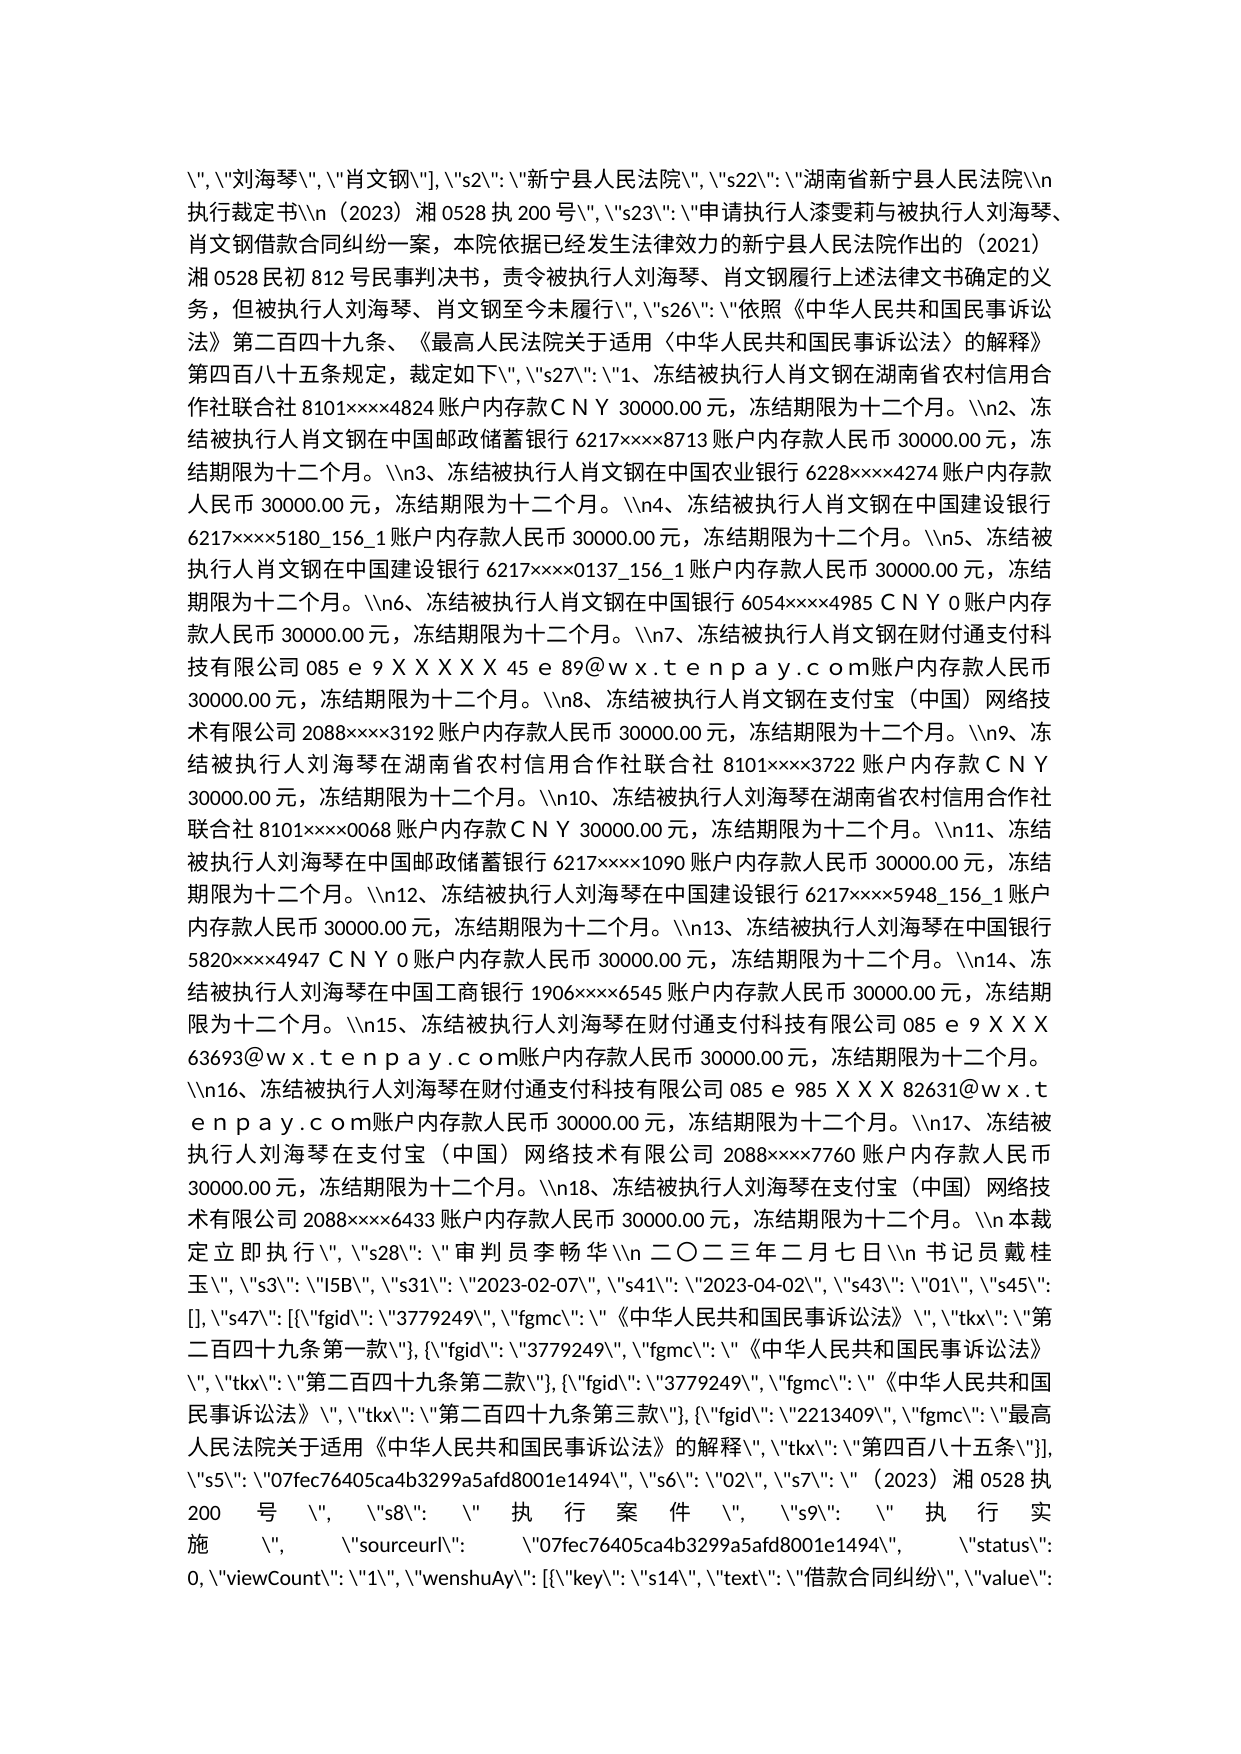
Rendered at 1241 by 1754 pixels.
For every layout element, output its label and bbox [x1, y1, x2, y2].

text [187, 162, 1053, 1592]
